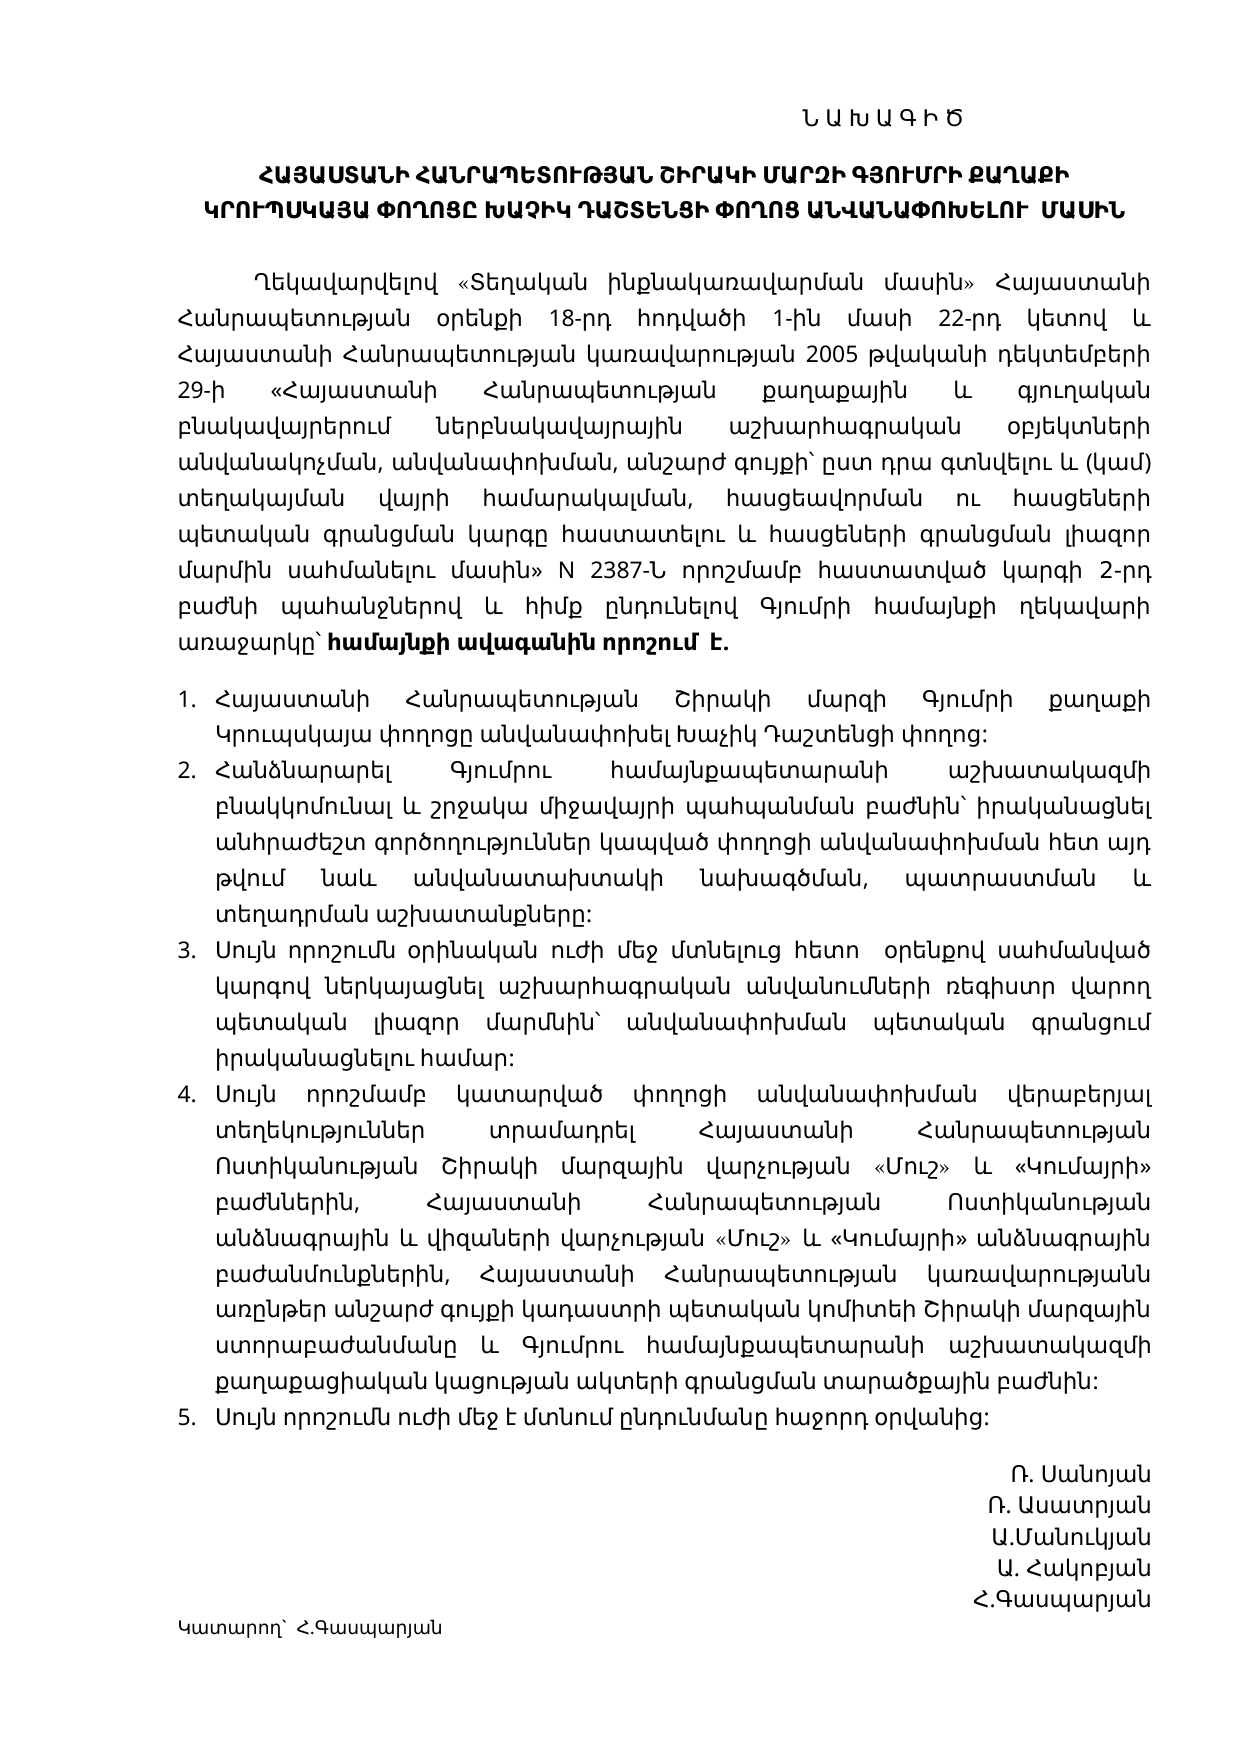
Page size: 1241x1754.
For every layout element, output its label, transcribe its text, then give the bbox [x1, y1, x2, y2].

text Հ.Գասպարյան [177, 1583, 1152, 1614]
list Հայաստանի Հանրապետության Շիրակի մարզի Գյումրի քաղաքի Կրուպսկայա փողոցը անվանափոխել Խաչիկ Դաշտենցի փողոց: [177, 682, 1152, 750]
list Հանձնարարել Գյումրու համայնքապետարանի աշխատակազմի բնակկոմունալ և շրջակա միջավայրի պահպանման բաժնին՝ իրականացնել անհրաժեշտ գործողություններ կապված փողոցի անվանափոխման հետ այդ թվում նաև անվանատախտակի նախագծման, պատրաստման և տեղադրման աշխատանքները: [177, 754, 1152, 929]
text Ռ. Սանոյան [177, 1458, 1152, 1489]
text Ա. Հակոբյան [177, 1552, 1152, 1583]
text Ղեկավարվելով Տեղական ինքնակառավարման մասին Հայաստանի Հանրապետության օրենքի 18-րդ հոդվածի 1-ին մասի 22-րդ կետով և Հայաստանի Հանրապետության կառավարության 2005 թվականի դեկտեմբերի 29-ի «Հայաստանի Հանրապետության քաղաքային և գյուղական բնակավայրերում ներբնակավայրային աշխարհագրական օբյեկտների անվանակոչման, անվանափոխման, անշարժ գույքի՝ ըստ դրա գտնվելու և (կամ) տեղակայման վայրի համարակալման, հասցեավորման ու հասցեների պետական գրանցման կարգը հաստատելու և հասցեների գրանցման լիազոր մարմին սահմանելու մասին» N 2387-Ն որոշմամբ հաստատված կարգի 2-րդ բաժնի պահանջներով և հիմք ընդունելով Գյումրի համայնքի ղեկավարի առաջարկը՝ համայնքի ավագանին որոշում է. [177, 266, 1152, 657]
text Կատարող` Հ.Գասպարյան [177, 1614, 1152, 1640]
text Ա.Մանուկյան [177, 1521, 1152, 1552]
text ՀԱՅԱՍՏԱՆԻ ՀԱՆՐԱՊԵՏՈՒԹՅԱՆ ՇԻՐԱԿԻ ՄԱՐԶԻ ԳՅՈՒՄՐԻ ՔԱՂԱՔԻ ԿՐՈՒՊՍԿԱՅԱ ՓՈՂՈՑԸ ԽԱՉԻԿ ԴԱՇՏԵՆՑԻ ՓՈՂՈՑ ԱՆՎԱՆԱՓՈԽԵԼՈՒ ՄԱՍԻՆ [177, 158, 1152, 226]
list Սույն որոշումն օրինական ուժի մեջ մտնելուց հետո օրենքով սահմանված կարգով ներկայացնել աշխարհագրական անվանումների ռեգիստր վարող պետական լիազոր մարմնին՝ անվանափոխման պետական գրանցում իրականացնելու համար: [177, 934, 1152, 1073]
text Ռ. Ասատրյան [177, 1489, 1152, 1521]
text Ն Ա Խ Ա Գ Ի Ծ [177, 102, 1152, 133]
list Սույն որոշմամբ կատարված փողոցի անվանափոխման վերաբերյալ տեղեկություններ տրամադրել Հայաստանի Հանրապետության Ոստիկանության Շիրակի մարզային վարչության Մուշ և «Կումայրի» բաժններին, Հայաստանի Հանրապետության Ոստիկանության անձնագրային և վիզաների վարչության Մուշ և «Կումայրի» անձնագրային բաժանմունքներին, Հայաստանի Հանրապետության կառավարությանն առընթեր անշարժ գույքի կադաստրի պետական կոմիտեի Շիրակի մարզային ստորաբաժանմանը և Գյումրու համայնքապետարանի աշխատակազմի քաղաքացիական կացության ակտերի գրանցման տարածքային բաժնին: [177, 1078, 1152, 1397]
list Սույն որոշումն ուժի մեջ է մտնում ընդունմանը հաջորդ օրվանից: [177, 1401, 1152, 1432]
